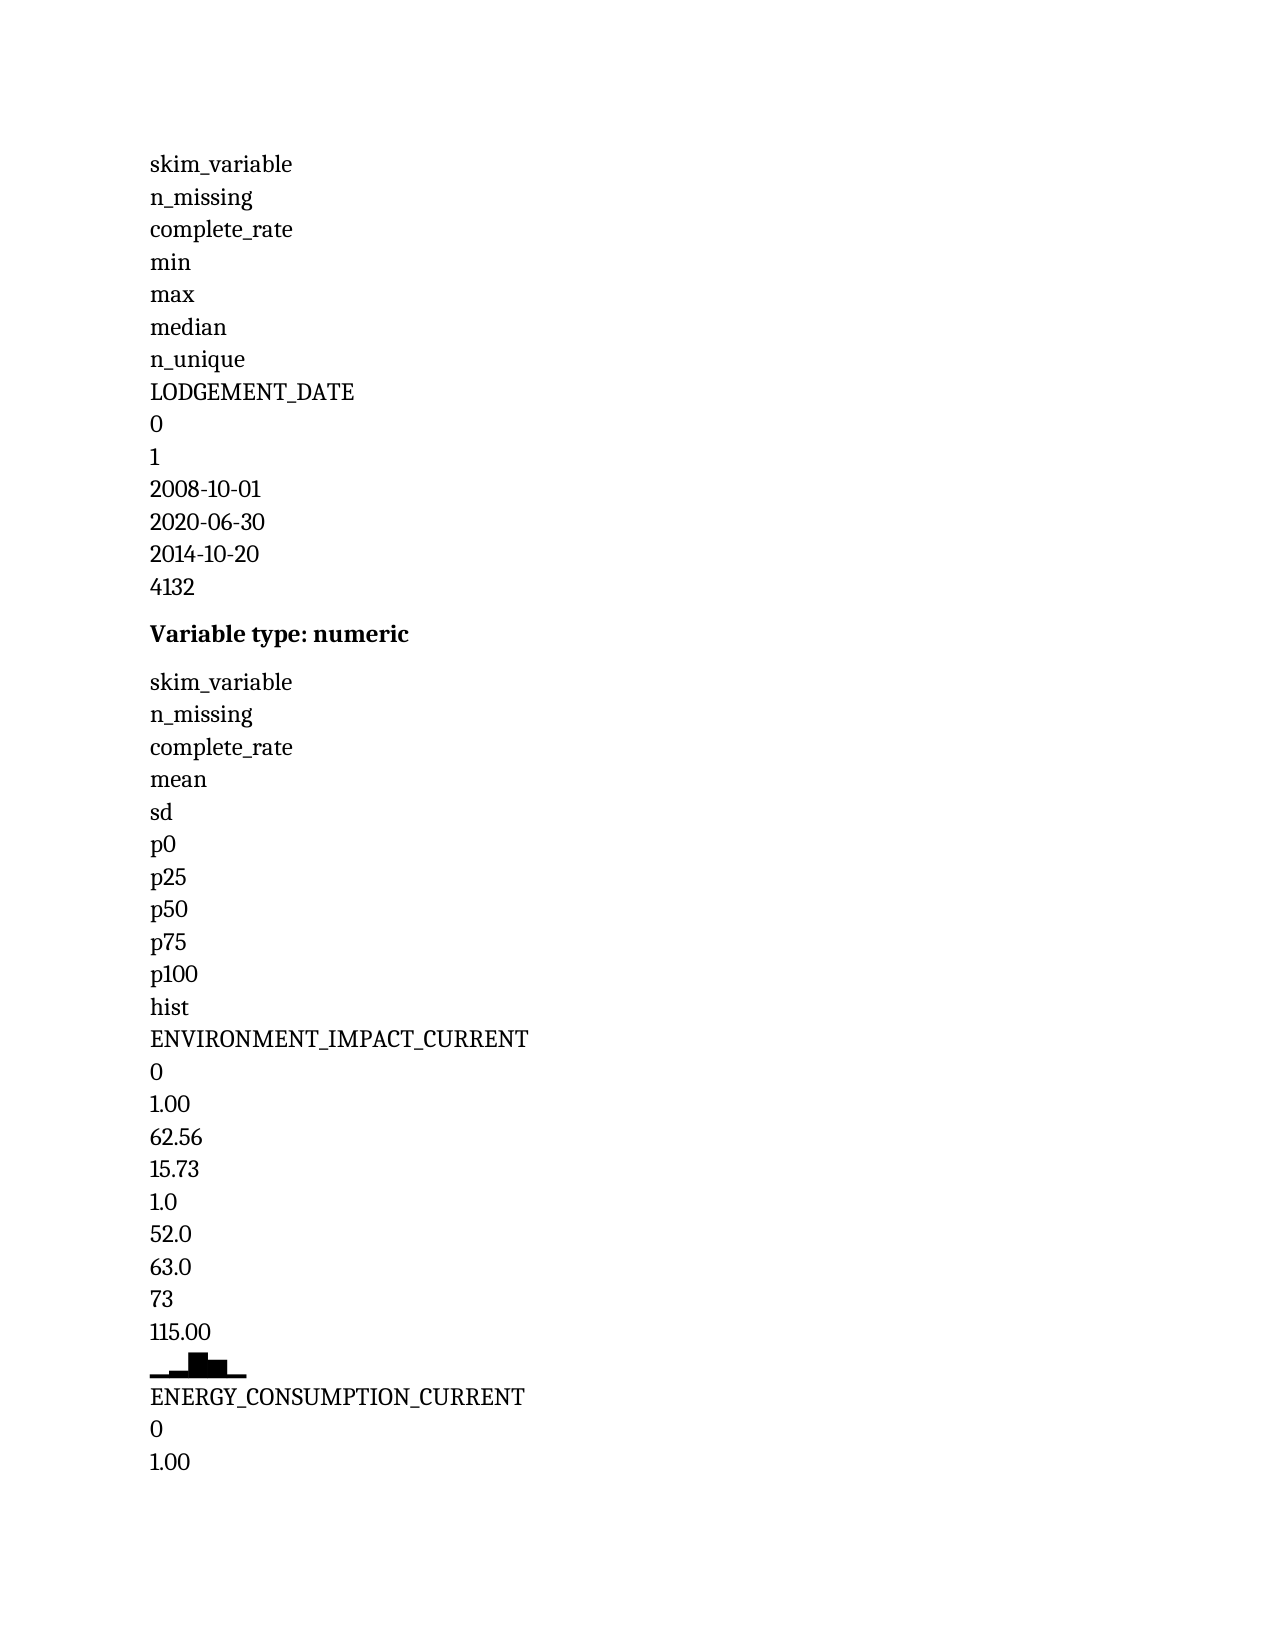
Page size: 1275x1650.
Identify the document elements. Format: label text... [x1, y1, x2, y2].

text 52.0 [150, 1220, 1125, 1249]
text 63.0 [150, 1252, 1125, 1281]
text ENVIRONMENT_IMPACT_CURRENT [150, 1025, 1125, 1054]
text 2014-10-20 [150, 540, 1125, 569]
text 2008-10-01 [150, 475, 1125, 504]
text 4132 [150, 572, 1125, 601]
text n_missing [150, 700, 1125, 729]
text 1.00 [150, 1090, 1125, 1119]
text Variable type: numeric [150, 620, 1125, 649]
text 1.00 [150, 1447, 1125, 1476]
text min [150, 247, 1125, 276]
text 1 [150, 442, 1125, 471]
text median [150, 312, 1125, 341]
text p0 [150, 830, 1125, 859]
text p75 [150, 927, 1125, 956]
text 0 [150, 410, 1125, 439]
text skim_variable [150, 667, 1125, 696]
text complete_rate [150, 732, 1125, 761]
text 2020-06-30 [150, 507, 1125, 536]
text complete_rate [150, 215, 1125, 244]
text ENERGY_CONSUMPTION_CURRENT [150, 1382, 1125, 1411]
text n_unique [150, 345, 1125, 374]
text 0 [150, 1415, 1125, 1444]
text sd [150, 797, 1125, 826]
text skim_variable [150, 150, 1125, 179]
text p50 [150, 895, 1125, 924]
text hist [150, 992, 1125, 1021]
text ▁▂▇▅▁ [150, 1350, 1125, 1379]
text p25 [150, 862, 1125, 891]
text 15.73 [150, 1155, 1125, 1184]
text mean [150, 765, 1125, 794]
text 73 [150, 1285, 1125, 1314]
text n_missing [150, 182, 1125, 211]
text 1.0 [150, 1187, 1125, 1216]
text 0 [150, 1057, 1125, 1086]
text 115.00 [150, 1317, 1125, 1346]
text LODGEMENT_DATE [150, 377, 1125, 406]
text max [150, 280, 1125, 309]
text p100 [150, 960, 1125, 989]
text 62.56 [150, 1122, 1125, 1151]
